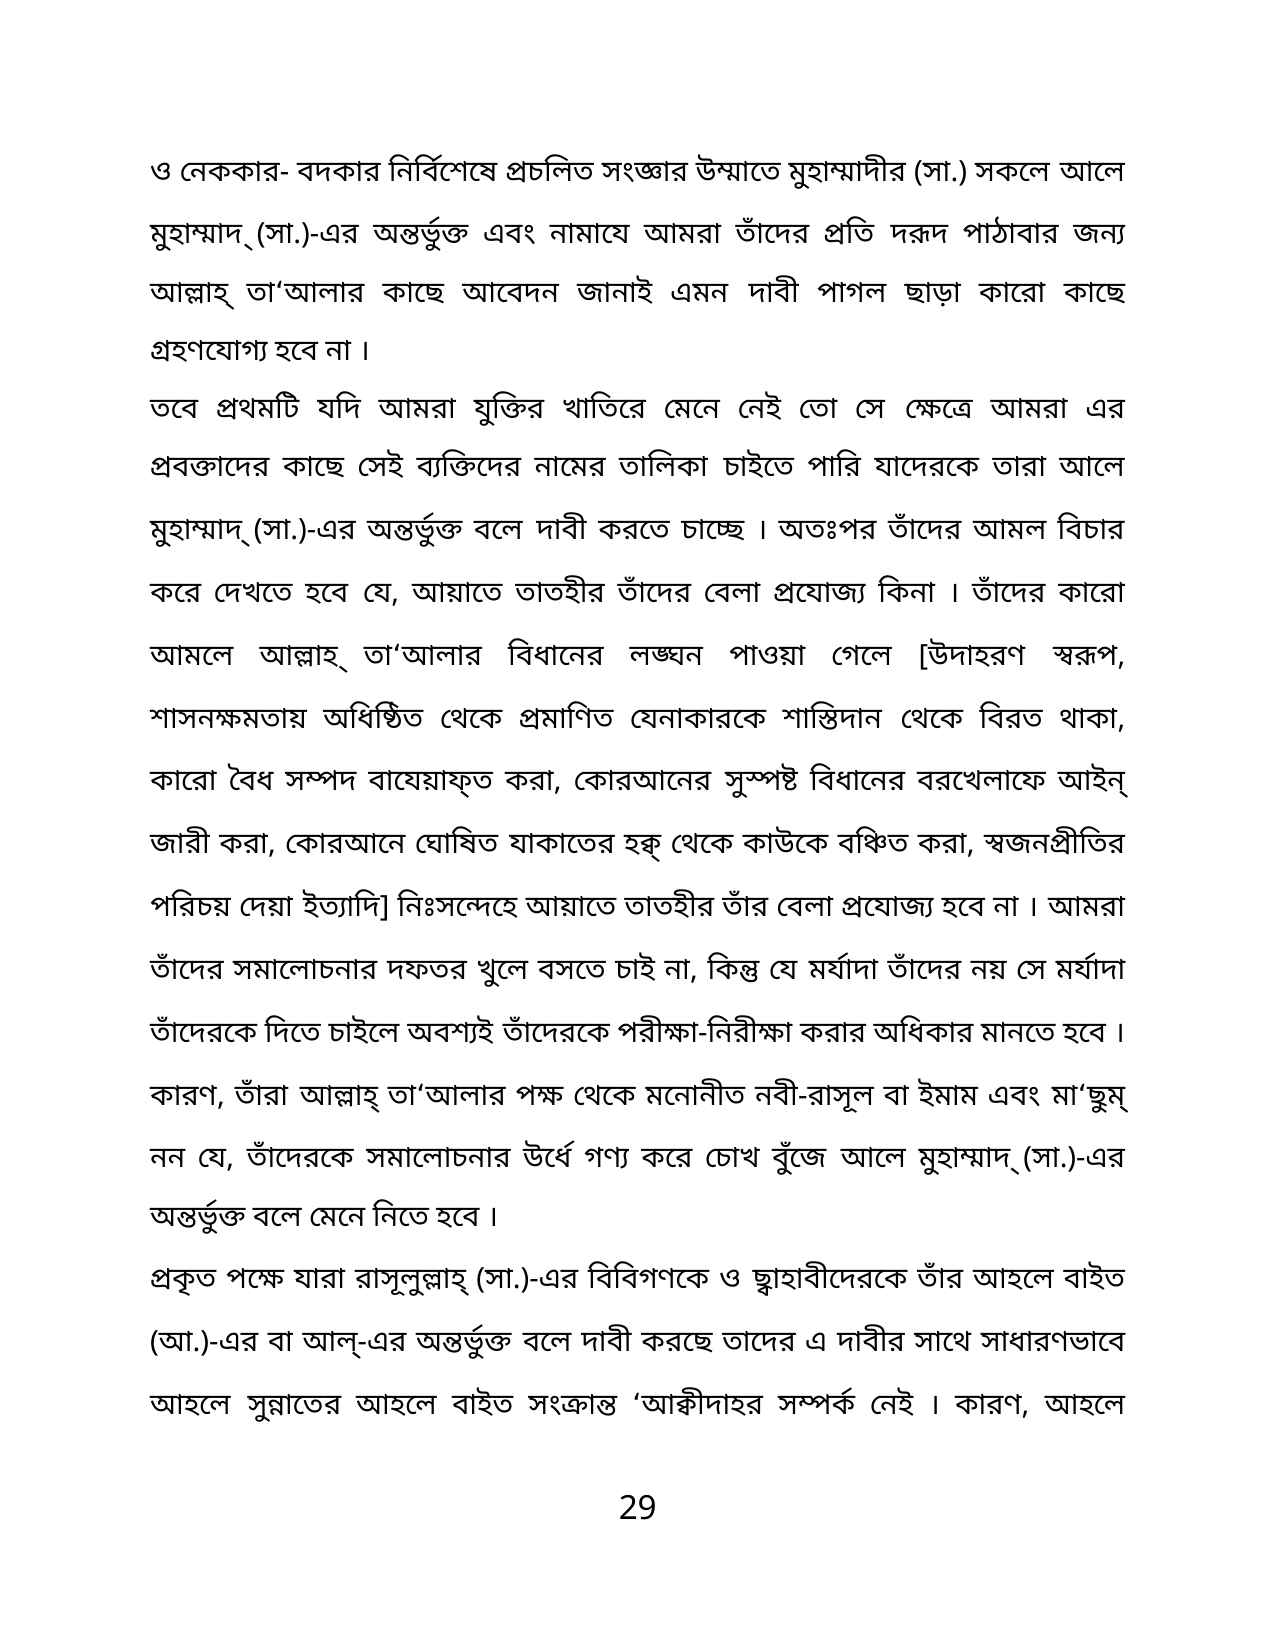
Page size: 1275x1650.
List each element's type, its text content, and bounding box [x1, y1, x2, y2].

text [150, 150, 1125, 372]
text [150, 1257, 1125, 1426]
text তবে প্রথমটি যদি আমরা যুক্তির খাতিরে মেনে নেই তো সে ক্ষেত্রে আমরা এর প্রবক্তাদের কাছে সেই ব্যক্তিদের নামের তালিকা চাইতে পারি যাদেরকে তারা আলে মুহাম্মাদ্ (সা.)-এর অন্তর্ভুক্ত বলে দাবী করতে চাচ্ছে । অতঃপর তাঁদের আমল বিচার করে দেখতে হবে যে, আয়াতে তাতহীর তাঁদের বেলা প্রযোজ্য কিনা । তাঁদের কারো আমলে আল্লাহ্ তা‘আলার বিধানের লঙ্ঘন পাওয়া গেলে [উদাহরণ স্বরূপ, শাসনক্ষমতায় অধিষ্ঠিত থেকে প্রমাণিত যেনাকারকে শাস্তিদান থেকে বিরত থাকা, কারো বৈধ সম্পদ বাযেয়াফ্ত করা, কোরআনের সুস্পষ্ট বিধানের বরখেলাফে আইন্ জারী করা, কোরআনে ঘোষিত যাকাতের হক্ব্ থেকে কাউকে বঞ্চিত করা, স্বজনপ্রীতির পরিচয় দেয়া ইত্যাদি] নিঃসন্দেহে আয়াতে তাতহীর তাঁর বেলা প্রযোজ্য হবে না । আমরা তাঁদের সমালোচনার দফতর খুলে বসতে চাই না, কিন্তু যে মর্যাদা তাঁদের নয় সে মর্যাদা তাঁদেরকে দিতে চাইলে অবশ্যই তাঁদেরকে পরীক্ষা-নিরীক্ষা করার অধিকার মানতে হবে । কারণ, তাঁরা আল্লাহ্ তা‘আলার পক্ষ থেকে মনোনীত নবী-রাসূল বা ইমাম এবং মা‘ছুম্ নন যে, তাঁদেরকে সমালোচনার উর্ধে গণ্য করে চোখ বুঁজে আলে মুহাম্মাদ্ (সা.)-এর অন্তর্ভুক্ত বলে মেনে নিতে হবে । [150, 392, 1125, 1238]
